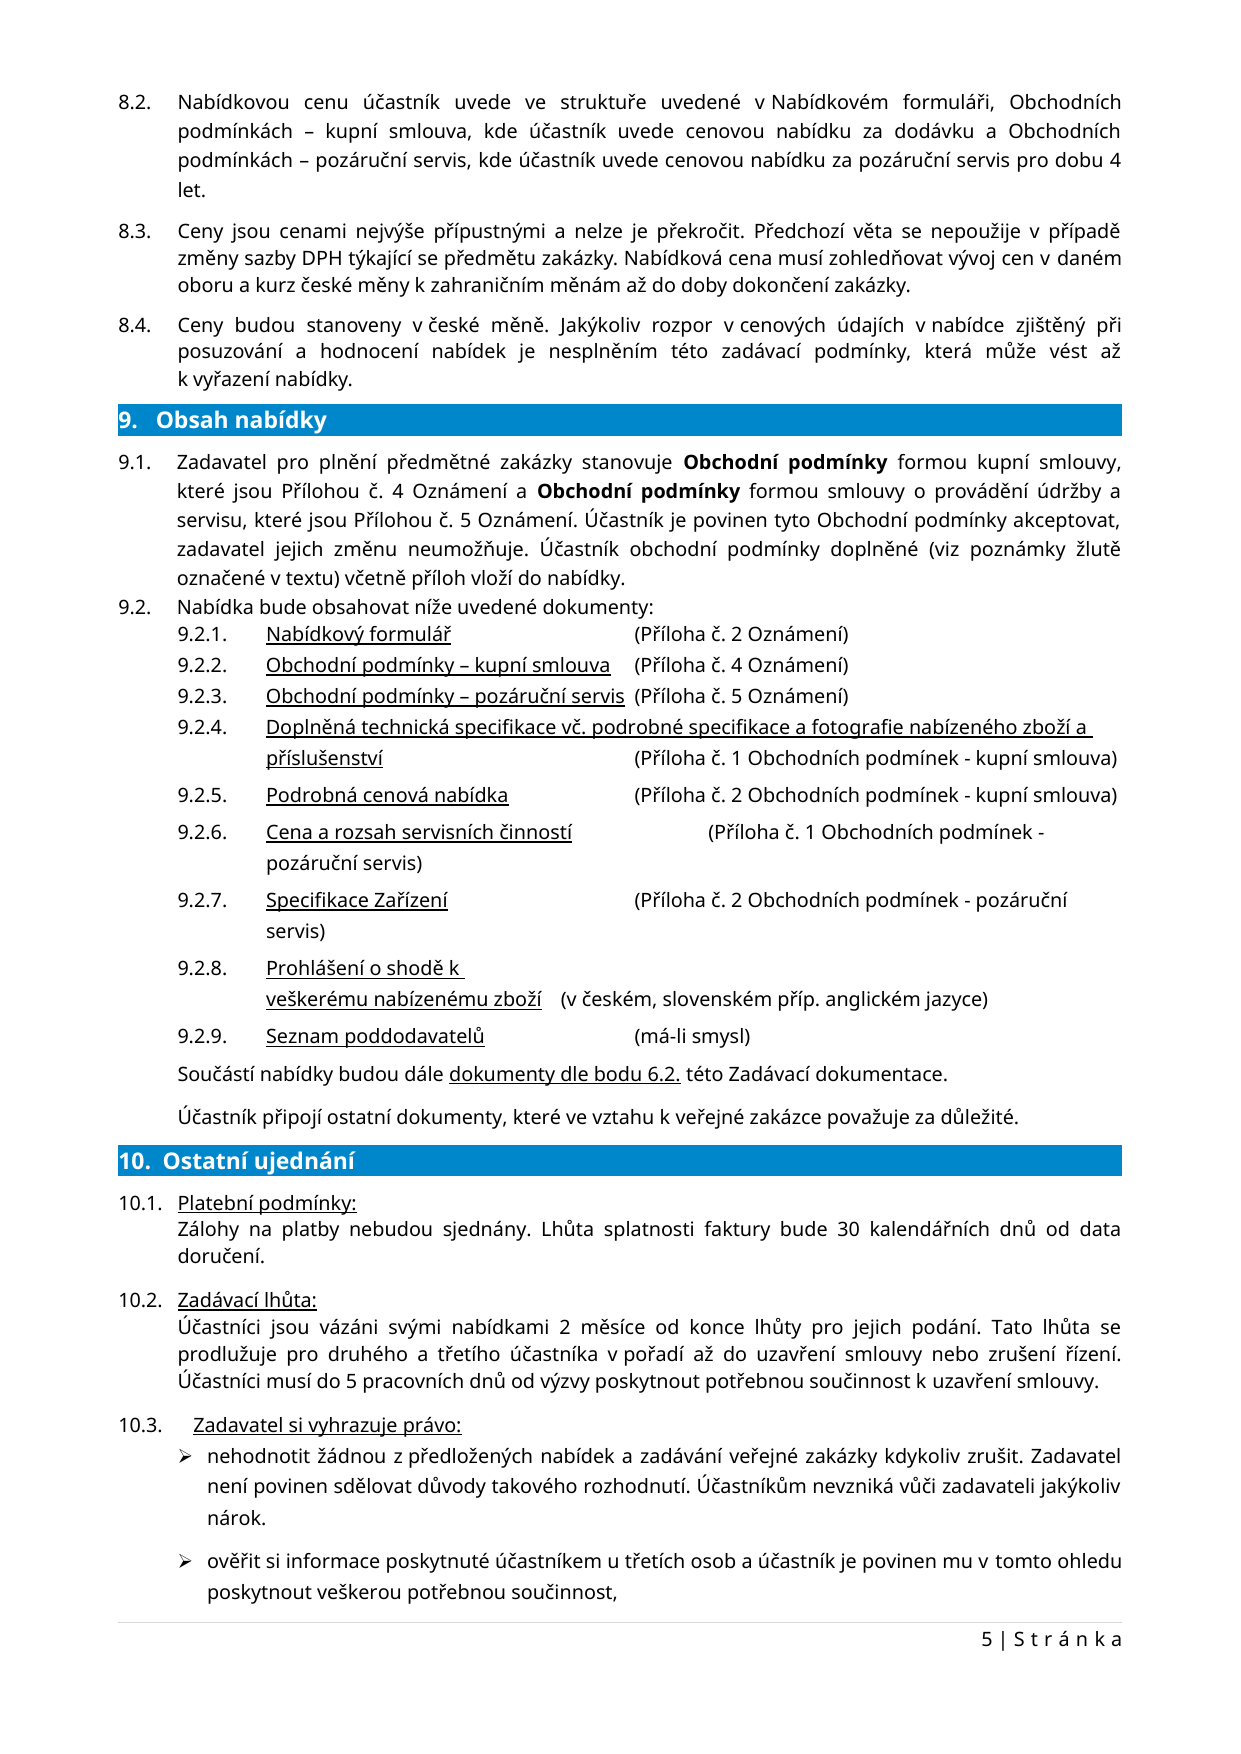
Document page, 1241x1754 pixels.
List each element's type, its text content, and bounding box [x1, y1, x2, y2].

list ověřit si informace poskytnuté účastníkem u třetích osob a účastník je povinen mu v tomto ohledu poskytnout veškerou potřebnou součinnost, [177, 1547, 1122, 1605]
text Zálohy na platby nebudou sjednány. Lhůta splatnosti faktury bude 30 kalendářních dnů od data doručení. [177, 1216, 1122, 1270]
list Ostatní ujednání [118, 1145, 1122, 1176]
list Seznam poddodavatelů (má-li smysl) [177, 1023, 1122, 1050]
list Obchodní podmínky – pozáruční servis (Příloha č. 5 Oznámení) [177, 682, 1122, 709]
text 10.2. Zadávací lhůta: [118, 1286, 1122, 1313]
list Obsah nabídky [118, 404, 1122, 436]
list příslušenství (Příloha č. 1 Obchodních podmínek - kupní smlouva) [193, 744, 1122, 771]
list Součástí nabídky budou dále dokumenty dle bodu 6.2. této Zadávací dokumentace. [177, 1060, 1122, 1087]
text 10.1. Platební podmínky: [118, 1189, 1122, 1216]
list Doplněná technická specifikace vč. podrobné specifikace a fotografie nabízeného zboží a [177, 713, 1122, 740]
list Ceny budou stanoveny v české měně. Jakýkoliv rozpor v cenových údajích v nabídce zjištěný při posuzování a hodnocení nabídek je nesplněním této zadávací podmínky, která může vést až k vyřazení nabídky. [118, 311, 1122, 392]
list Prohlášení o shodě k [177, 955, 1122, 982]
list Nabídkový formulář (Příloha č. 2 Oznámení) [177, 620, 1122, 647]
text Účastníci jsou vázáni svými nabídkami 2 měsíce od konce lhůty pro jejich podání. Tato lhůta se prodlužuje pro druhého a třetího účastníka v pořadí až do uzavření smlouvy nebo zrušení řízení. Účastníci musí do 5 pracovních dnů od výzvy poskytnout potřebnou součinnost k uzavření smlouvy. [177, 1313, 1122, 1394]
list Nabídkovou cenu účastník uvede ve struktuře uvedené v Nabídkovém formuláři, Obchodních podmínkách – kupní smlouva, kde účastník uvede cenovou nabídku za dodávku a Obchodních podmínkách – pozáruční servis, kde účastník uvede cenovou nabídku za pozáruční servis pro dobu 4 let. [118, 89, 1122, 203]
list Obchodní podmínky – kupní smlouva (Příloha č. 4 Oznámení) [177, 651, 1122, 678]
list Specifikace Zařízení (Příloha č. 2 Obchodních podmínek - pozáruční servis) [177, 887, 1122, 944]
list Ceny jsou cenami nejvýše přípustnými a nelze je překročit. Předchozí věta se nepoužije v případě změny sazby DPH týkající se předmětu zakázky. Nabídková cena musí zohledňovat vývoj cen v daném oboru a kurz české měny k zahraničním měnám až do doby dokončení zakázky. [118, 217, 1122, 298]
list Zadavatel si vyhrazuje právo: [118, 1411, 1122, 1438]
list Podrobná cenová nabídka (Příloha č. 2 Obchodních podmínek - kupní smlouva) [177, 781, 1122, 808]
list nehodnotit žádnou z předložených nabídek a zadávání veřejné zakázky kdykoliv zrušit. Zadavatel není povinen sdělovat důvody takového rozhodnutí. Účastníkům nevzniká vůči zadavateli jakýkoliv nárok. [177, 1442, 1122, 1531]
list Cena a rozsah servisních činností (Příloha č. 1 Obchodních podmínek - pozáruční servis) [177, 818, 1122, 876]
list veškerému nabízenému zboží (v českém, slovenském příp. anglickém jazyce) [266, 986, 1122, 1013]
text 9.2. Nabídka bude obsahovat níže uvedené dokumenty: [118, 593, 1122, 620]
text 9.1. Zadavatel pro plnění předmětné zakázky stanovuje Obchodní podmínky formou kupní smlouvy, které jsou Přílohou č. 4 Oznámení a Obchodní podmínky formou smlouvy o provádění údržby a servisu, které jsou Přílohou č. 5 Oznámení. Účastník je povinen tyto Obchodní podmínky akceptovat, zadavatel jejich změnu neumožňuje. Účastník obchodní podmínky doplněné (viz poznámky žlutě označené v textu) včetně příloh vloží do nabídky. [118, 448, 1122, 591]
text Účastník připojí ostatní dokumenty, které ve vztahu k veřejné zakázce považuje za důležité. [155, 1103, 1122, 1130]
